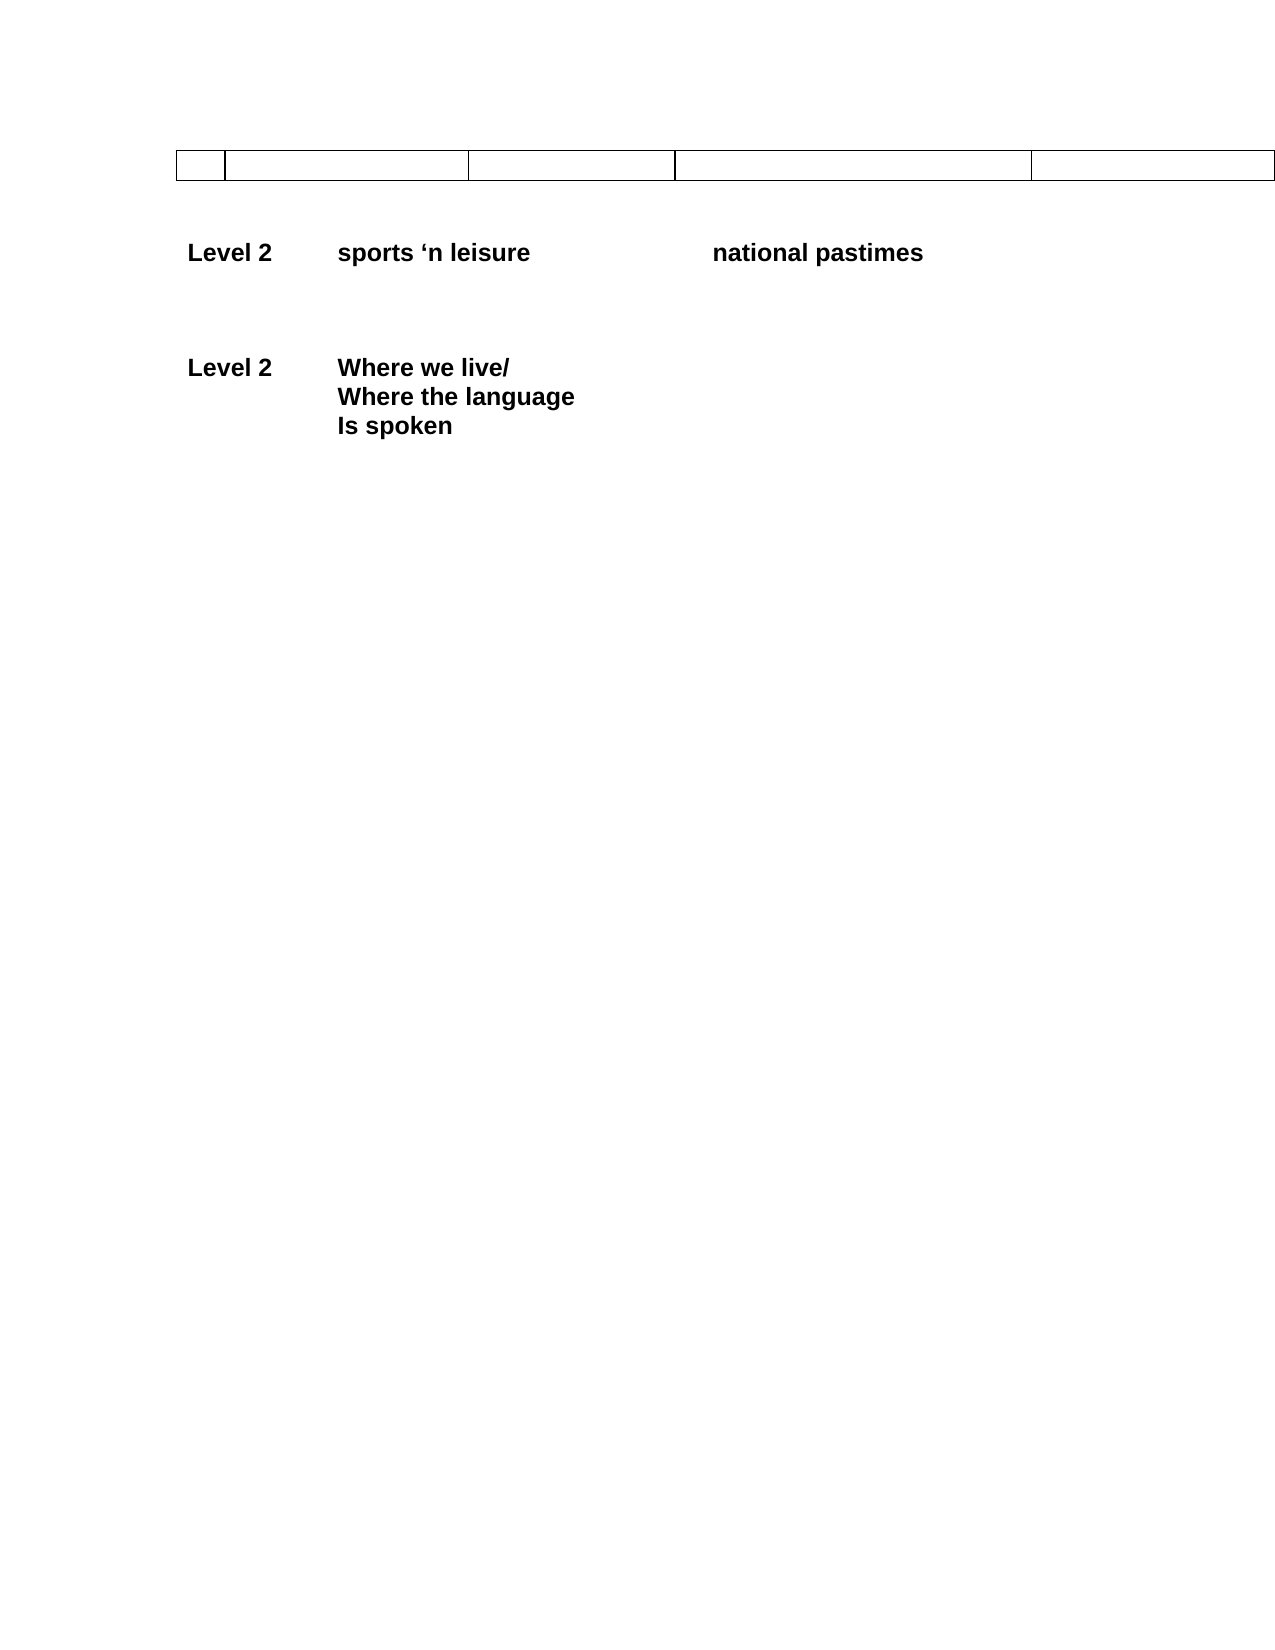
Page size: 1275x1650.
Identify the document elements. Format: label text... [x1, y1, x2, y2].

table_cell 1 2 3 [469, 151, 674, 180]
text Level 2 sports ‘n leisure national pastimes [187, 238, 1087, 267]
table_cell [177, 151, 224, 180]
text Where the language [187, 382, 1087, 411]
table_cell [1032, 151, 1274, 180]
text Level 2 Where we live/ [187, 353, 1087, 382]
table_cell [676, 151, 1031, 180]
text Is spoken [187, 411, 1087, 439]
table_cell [226, 151, 468, 180]
